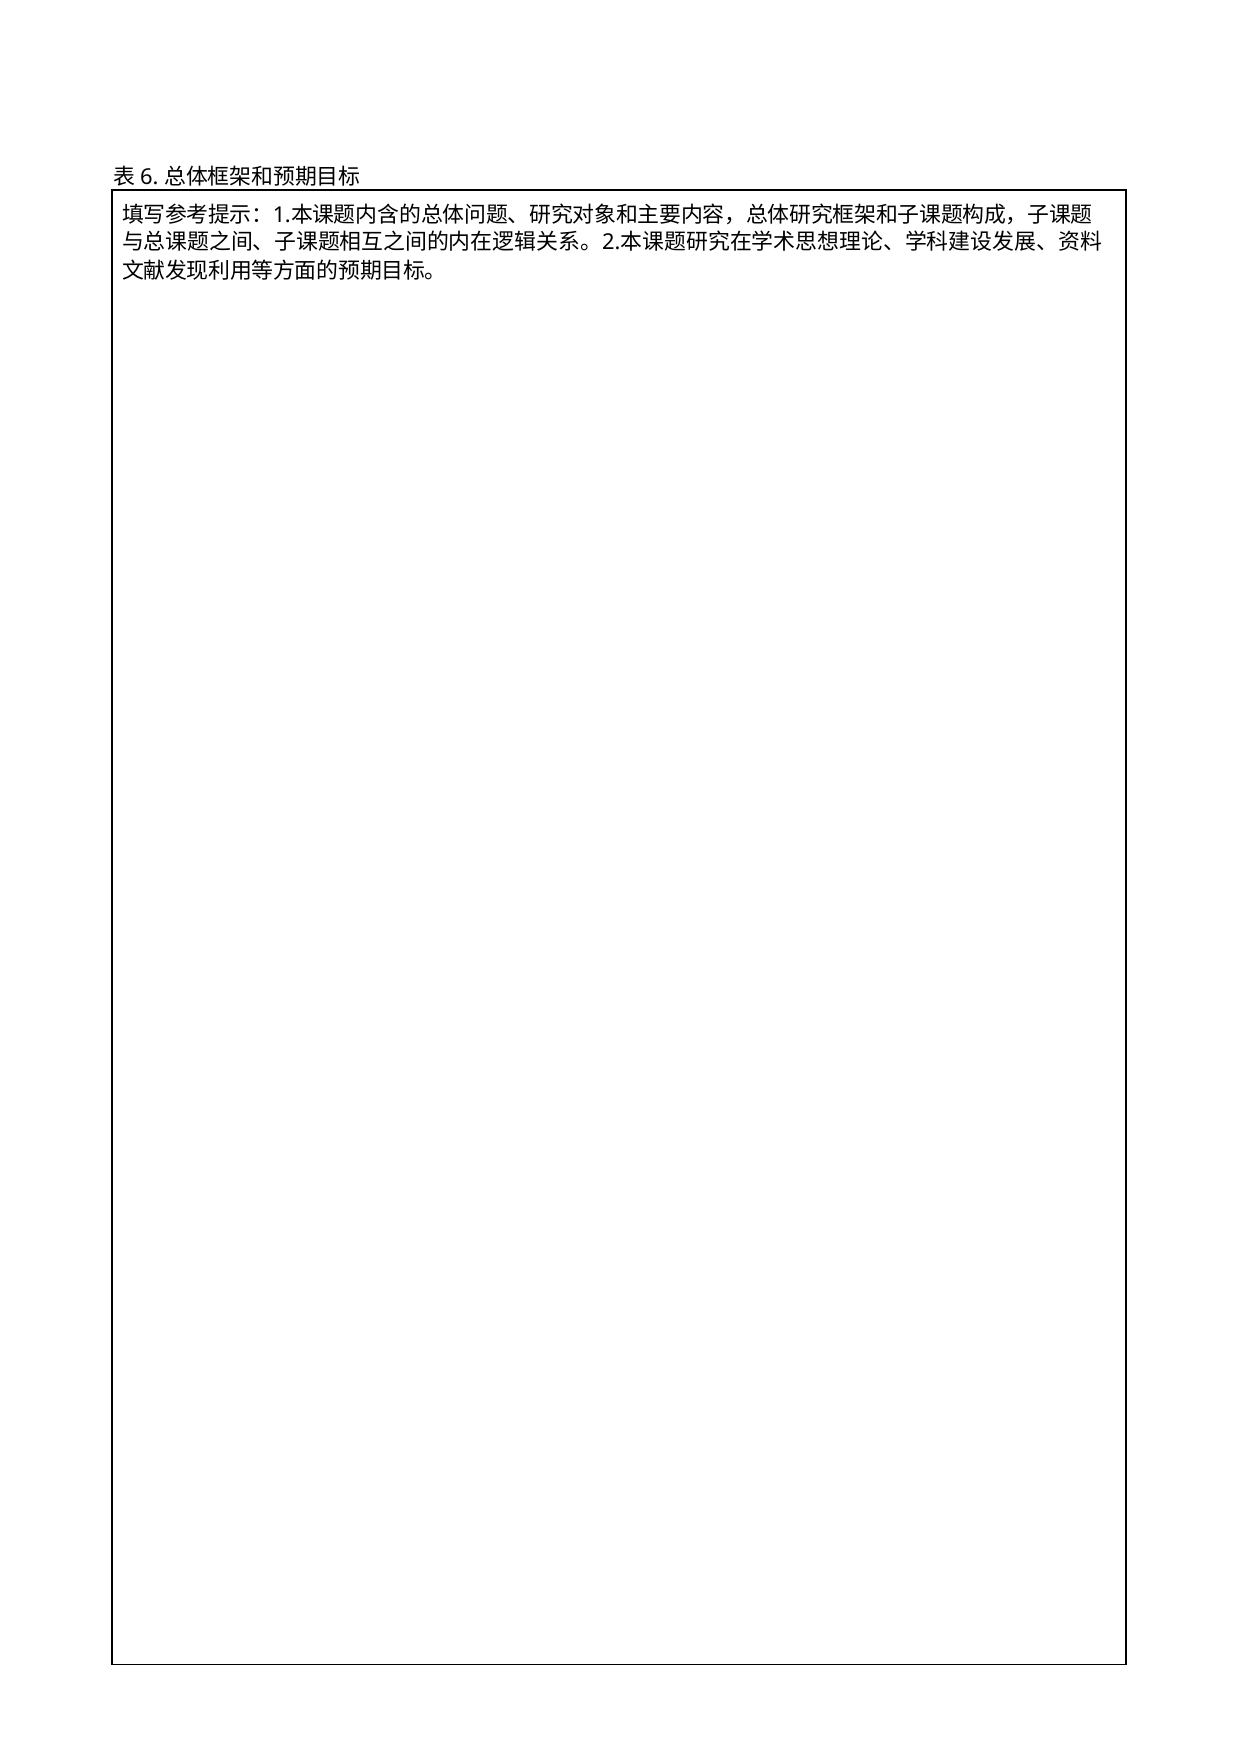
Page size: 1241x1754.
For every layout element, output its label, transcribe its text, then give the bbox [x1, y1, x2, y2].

table_header 填写参考提示：1.本课题内含的总体问题、研究对象和主要内容，总体研究框架和子课题构成，子课题 与总课题之间、子课题相互之间的内在逻辑关系。2.本课题研究在学术思想理论、学科建设发展、资料 文献发现利用等方面的预期目标。 [113, 191, 1125, 1664]
text 表6. 总体框架和预期目标 [114, 164, 1128, 189]
